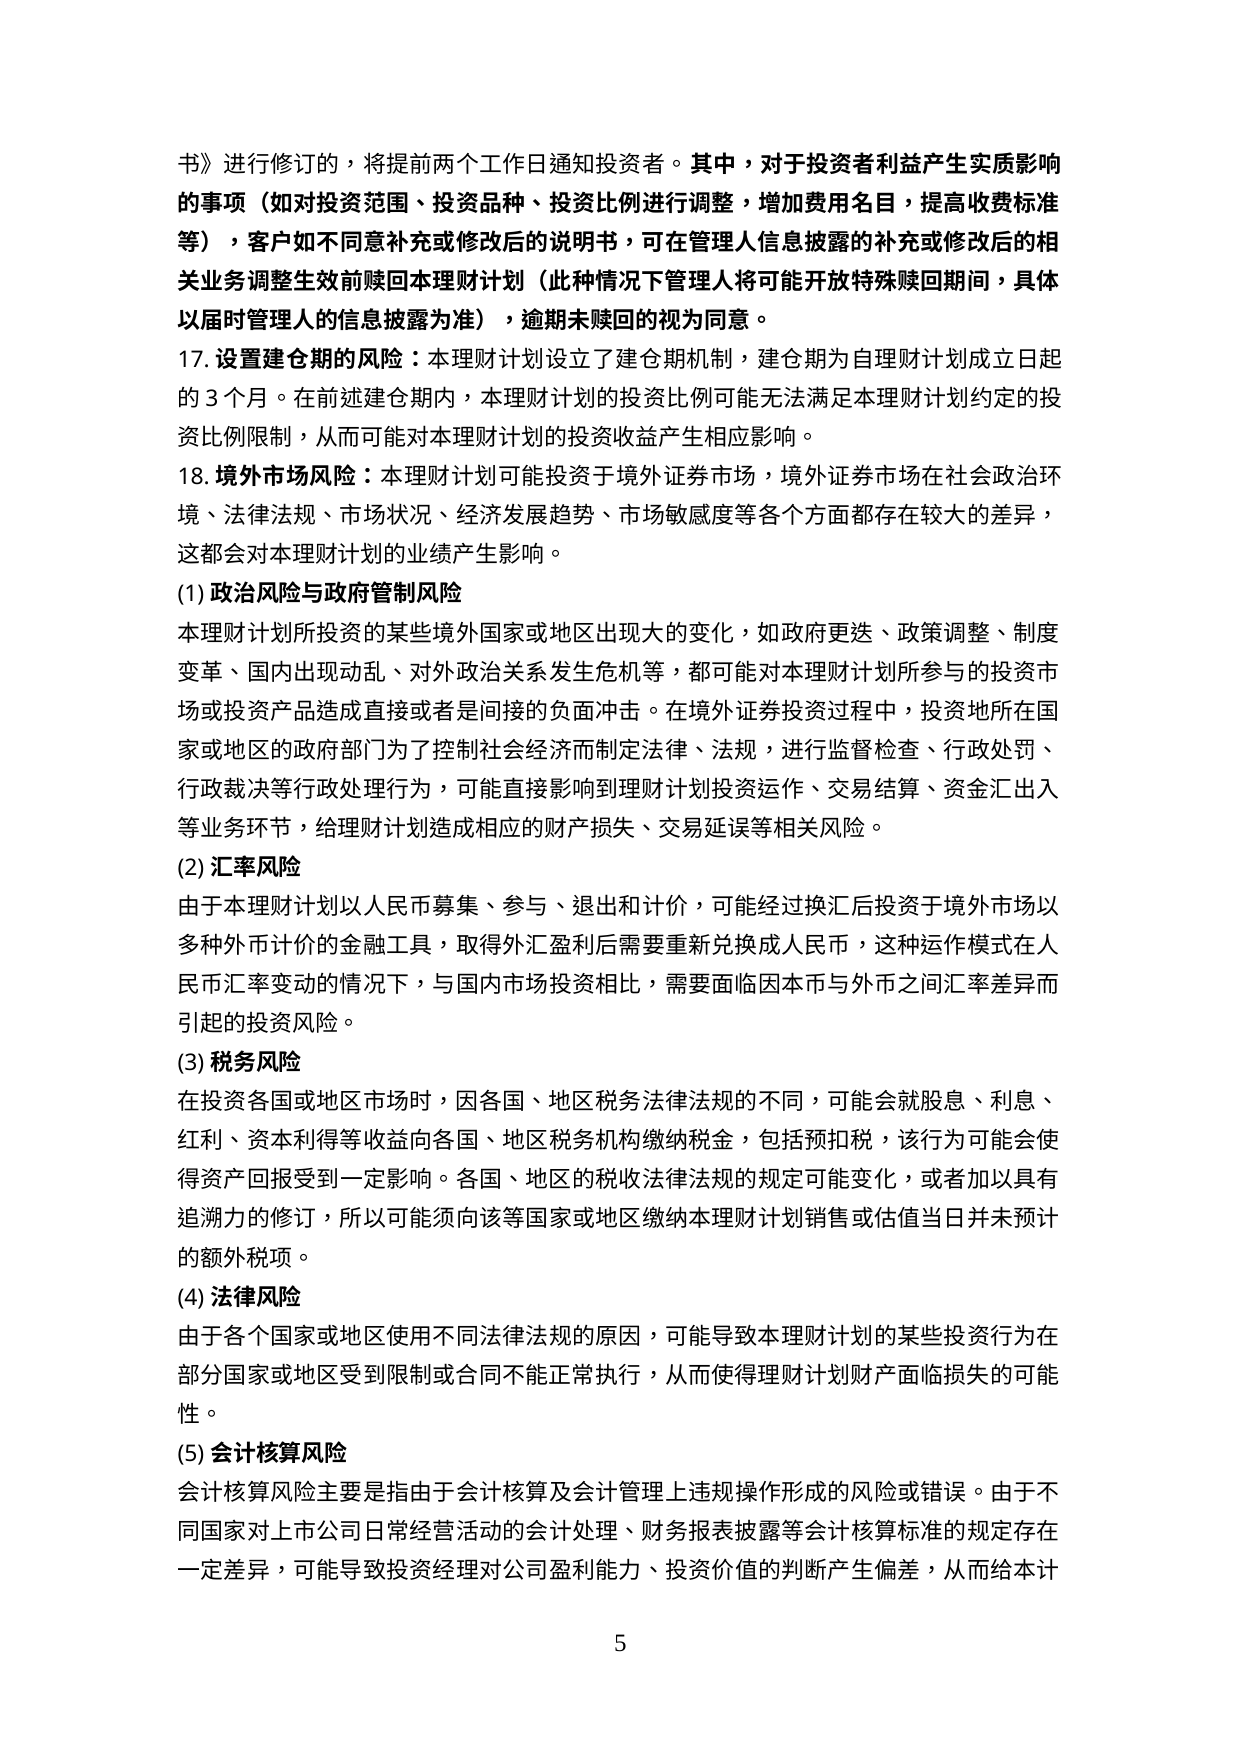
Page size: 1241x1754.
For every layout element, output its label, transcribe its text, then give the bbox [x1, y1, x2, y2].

list 设置建仓期的风险：本理财计划设立了建仓期机制，建仓期为自理财计划成立日起的3个月。在前述建仓期内，本理财计划的投资比例可能无法满足本理财计划约定的投资比例限制，从而可能对本理财计划的投资收益产生相应影响。 [177, 343, 1063, 452]
list 汇率风险 [177, 851, 1063, 882]
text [177, 1476, 1063, 1585]
list 法律风险 [177, 1281, 1063, 1312]
list 境外市场风险：本理财计划可能投资于境外证券市场，境外证券市场在社会政治环境、法律法规、市场状况、经济发展趋势、市场敏感度等各个方面都存在较大的差异，这都会对本理财计划的业绩产生影响。 [177, 460, 1063, 569]
text 在投资各国或地区市场时，因各国、地区税务法律法规的不同，可能会就股息、利息、红利、资本利得等收益向各国、地区税务机构缴纳税金，包括预扣税，该行为可能会使得资产回报受到一定影响。各国、地区的税收法律法规的规定可能变化，或者加以具有追溯力的修订，所以可能须向该等国家或地区缴纳本理财计划销售或估值当日并未预计的额外税项。 [177, 1085, 1063, 1273]
list 税务风险 [177, 1046, 1063, 1077]
list 政治风险与政府管制风险 [177, 577, 1063, 609]
list 会计核算风险 [177, 1437, 1063, 1468]
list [177, 148, 1063, 335]
text 由于本理财计划以人民币募集、参与、退出和计价，可能经过换汇后投资于境外市场以多种外币计价的金融工具，取得外汇盈利后需要重新兑换成人民币，这种运作模式在人民币汇率变动的情况下，与国内市场投资相比，需要面临因本币与外币之间汇率差异而引起的投资风险。 [177, 890, 1063, 1038]
text 由于各个国家或地区使用不同法律法规的原因，可能导致本理财计划的某些投资行为在部分国家或地区受到限制或合同不能正常执行，从而使得理财计划财产面临损失的可能性。 [177, 1319, 1063, 1429]
text 本理财计划所投资的某些境外国家或地区出现大的变化，如政府更迭、政策调整、制度变革、国内出现动乱、对外政治关系发生危机等，都可能对本理财计划所参与的投资市场或投资产品造成直接或者是间接的负面冲击。在境外证券投资过程中，投资地所在国家或地区的政府部门为了控制社会经济而制定法律、法规，进行监督检查、行政处罚、行政裁决等行政处理行为，可能直接影响到理财计划投资运作、交易结算、资金汇出入等业务环节，给理财计划造成相应的财产损失、交易延误等相关风险。 [177, 616, 1063, 843]
